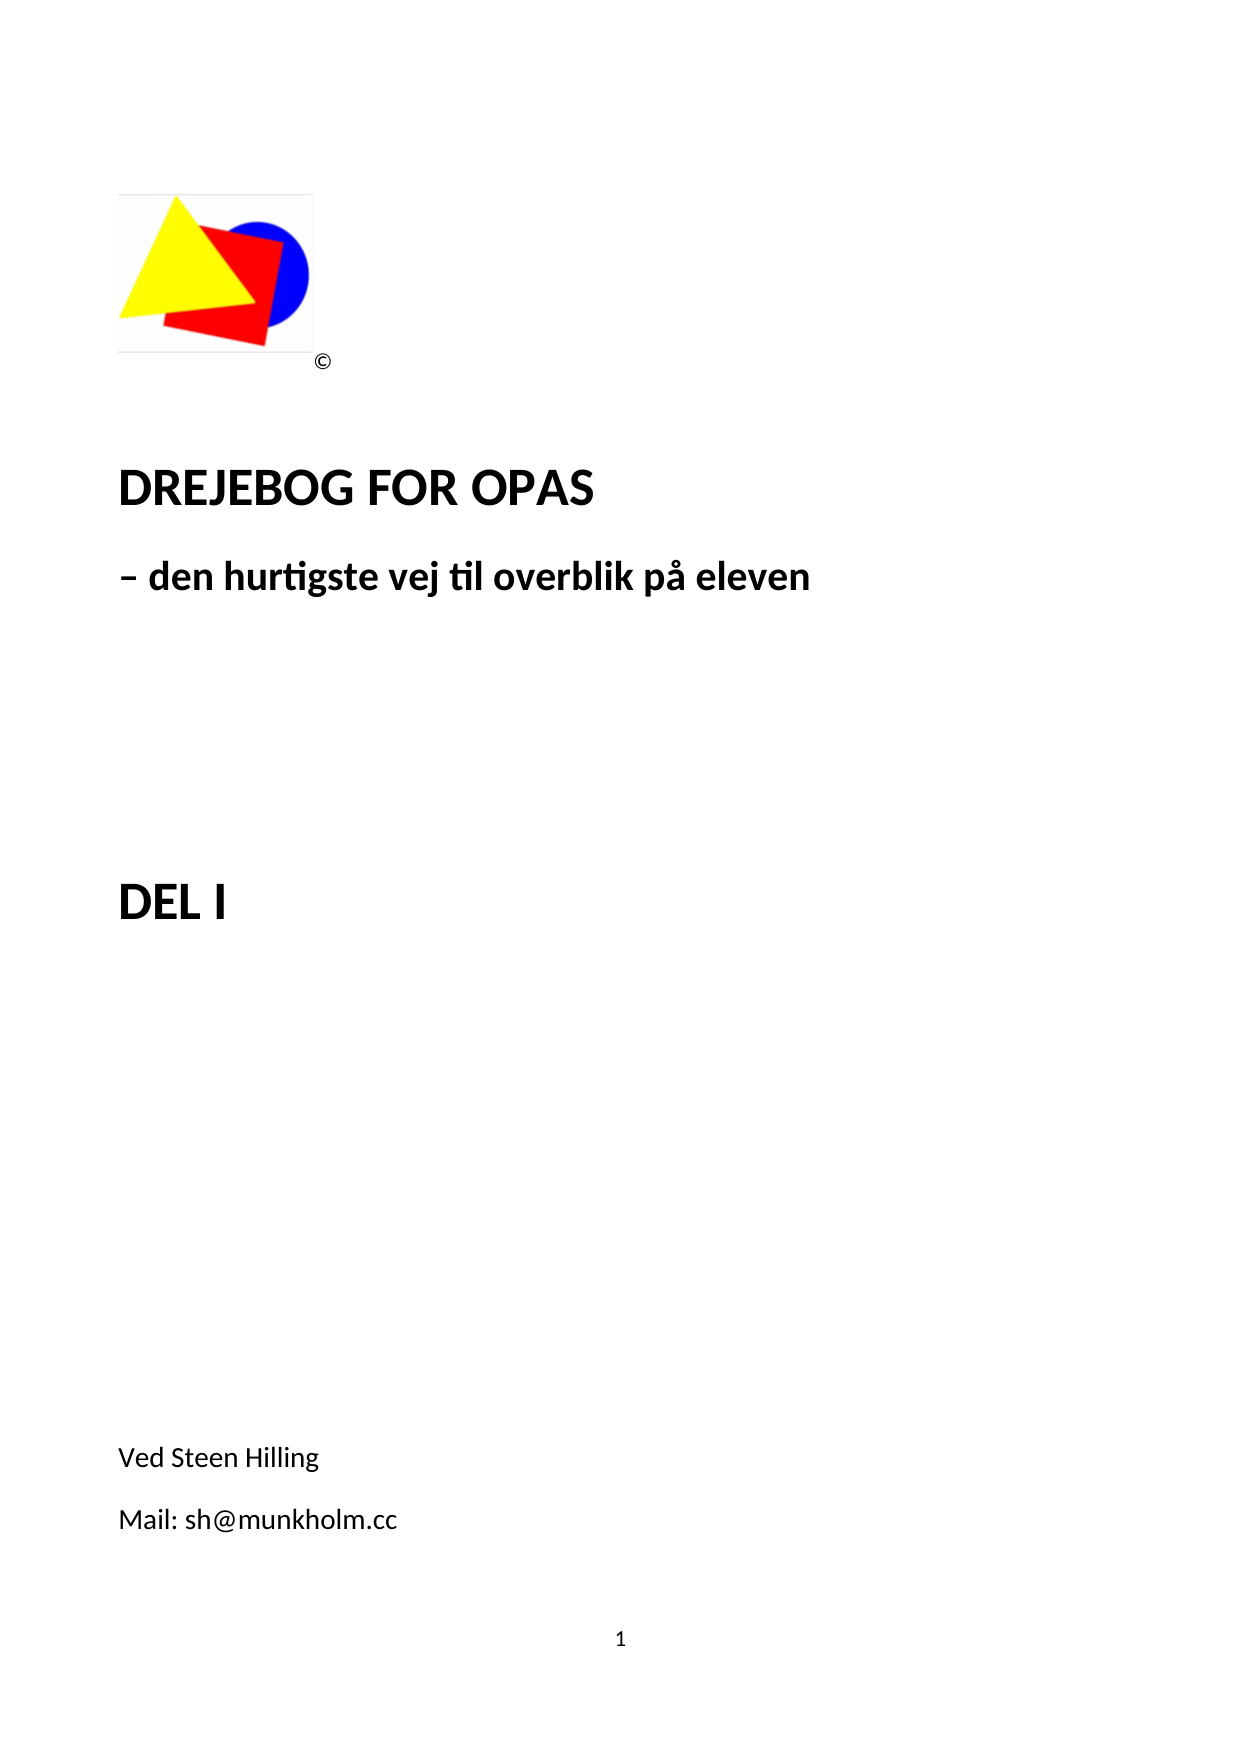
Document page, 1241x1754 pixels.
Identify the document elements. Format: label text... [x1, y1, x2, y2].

text © [118, 177, 1122, 375]
text DREJEBOG FOR OPAS [118, 453, 1122, 519]
picture [118, 177, 314, 370]
text DEL I [118, 867, 1122, 933]
text Ved Steen Hilling [118, 1439, 1122, 1475]
text Mail: sh@munkholm.cc [118, 1501, 1122, 1537]
text – den hurtigste vej til overblik på eleven [118, 550, 1122, 601]
